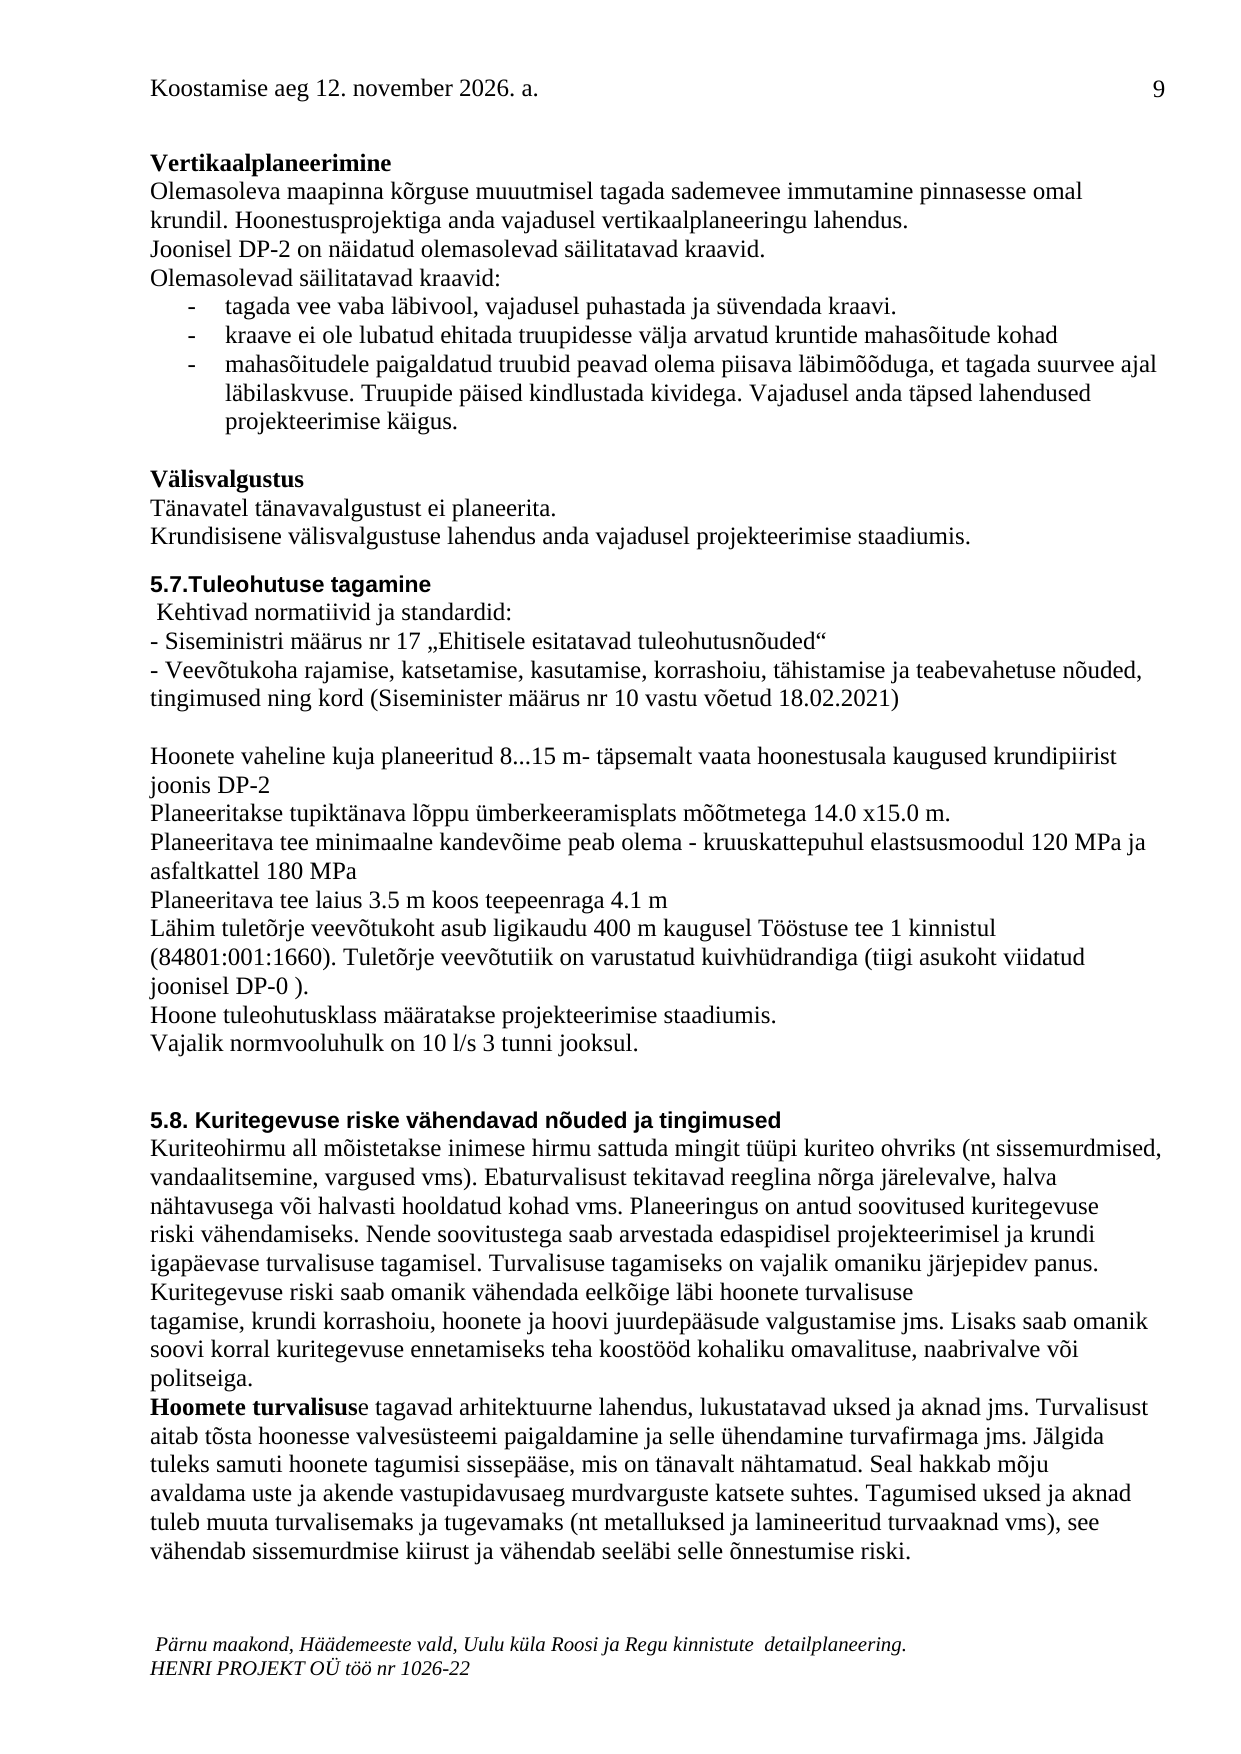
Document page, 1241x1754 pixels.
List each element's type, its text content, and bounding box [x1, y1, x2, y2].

text Vajalik normvooluhulk on 10 l/s 3 tunni jooksul. [150, 1028, 1165, 1057]
text avaldama uste ja akende vastupidavusaeg murdvarguste katsete suhtes. Tagumised uksed ja aknad tuleb muuta turvalisemaks ja tugevamaks (nt metalluksed ja lamineeritud turvaaknad vms), see vähendab sissemurdmise kiirust ja vähendab seeläbi selle õnnestumise riski. [150, 1478, 1165, 1564]
text Kehtivad normatiivid ja standardid: [150, 597, 1165, 626]
text Hoone tuleohutusklass määratakse projekteerimise staadiumis. [150, 1000, 1165, 1028]
text Olemasoleva maapinna kõrguse muuutmisel tagada sademevee immutamine pinnasesse omal krundil. Hoonestusprojektiga anda vajadusel vertikaalplaneeringu lahendus. [150, 176, 1165, 234]
text Planeeritava tee laius 3.5 m koos teepeenraga 4.1 m [150, 885, 1165, 913]
subtitle 5.7.Tuleohutuse tagamine [150, 571, 1165, 597]
text Vertikaalplaneerimine [150, 148, 1165, 176]
list mahasõitudele paigaldatud truubid peavad olema piisava läbimõõduga, et tagada suurvee ajal läbilaskvuse. Truupide päised kindlustada kividega. Vajadusel anda täpsed lahendused projekteerimise käigus. [187, 349, 1165, 435]
text Joonisel DP-2 on näidatud olemasolevad säilitatavad kraavid. [150, 234, 1165, 263]
text Välisvalgustus [150, 464, 1165, 493]
text Tänavatel tänavavalgustust ei planeerita. [150, 493, 1165, 521]
text - Siseministri määrus nr 17 „Ehitisele esitatavad tuleohutusnõuded“ [150, 626, 1165, 655]
text Hoonete vaheline kuja planeeritud 8...15 m- täpsemalt vaata hoonestusala kaugused krundipiirist joonis DP-2 [150, 741, 1165, 798]
subtitle 5.8. Kuritegevuse riske vähendavad nõuded ja tingimused [150, 1107, 1165, 1133]
text riski vähendamiseks. Nende soovitustega saab arvestada edaspidisel projekteerimisel ja krundi igapäevase turvalisuse tagamisel. Turvalisuse tagamiseks on vajalik omaniku järjepidev panus. Kuritegevuse riski saab omanik vähendada eelkõige läbi hoonete turvalisuse [150, 1219, 1165, 1306]
list tagada vee vaba läbivool, vajadusel puhastada ja süvendada kraavi. [187, 291, 1165, 320]
text - Veevõtukoha rajamise, katsetamise, kasutamise, korrashoiu, tähistamise ja teabevahetuse nõuded, tingimused ning kord (Siseminister määrus nr 10 vastu võetud 18.02.2021) [150, 655, 1165, 712]
text Lähim tuletõrje veevõtukoht asub ligikaudu 400 m kaugusel Tööstuse tee 1 kinnistul (84801:001:1660). Tuletõrje veevõtutiik on varustatud kuivhüdrandiga (tiigi asukoht viidatud joonisel DP-0 ). [150, 913, 1165, 1000]
list kraave ei ole lubatud ehitada truupidesse välja arvatud kruntide mahasõitude kohad [187, 320, 1165, 349]
text tagamise, krundi korrashoiu, hoonete ja hoovi juurdepääsude valgustamise jms. Lisaks saab omanik soovi korral kuritegevuse ennetamiseks teha koostööd kohaliku omavalituse, naabrivalve või politseiga. [150, 1306, 1165, 1392]
text Krundisisene välisvalgustuse lahendus anda vajadusel projekteerimise staadiumis. [150, 521, 1165, 550]
text Hoomete turvalisuse tagavad arhitektuurne lahendus, lukustatavad uksed ja aknad jms. Turvalisust aitab tõsta hoonesse valvesüsteemi paigaldamine ja selle ühendamine turvafirmaga jms. Jälgida tuleks samuti hoonete tagumisi sissepääse, mis on tänavalt nähtamatud. Seal hakkab mõju [150, 1392, 1165, 1478]
text Olemasolevad säilitatavad kraavid: [150, 263, 1165, 291]
text Kuriteohirmu all mõistetakse inimese hirmu sattuda mingit tüüpi kuriteo ohvriks (nt sissemurdmised, vandaalitsemine, vargused vms). Ebaturvalisust tekitavad reeglina nõrga järelevalve, halva nähtavusega või halvasti hooldatud kohad vms. Planeeringus on antud soovitused kuritegevuse [150, 1133, 1165, 1219]
text Planeeritakse tupiktänava lõppu ümberkeeramisplats mõõtmetega 14.0 x15.0 m. [150, 798, 1165, 827]
text Planeeritava tee minimaalne kandevõime peab olema - kruuskattepuhul elastsusmoodul 120 MPa ja asfaltkattel 180 MPa [150, 827, 1165, 885]
